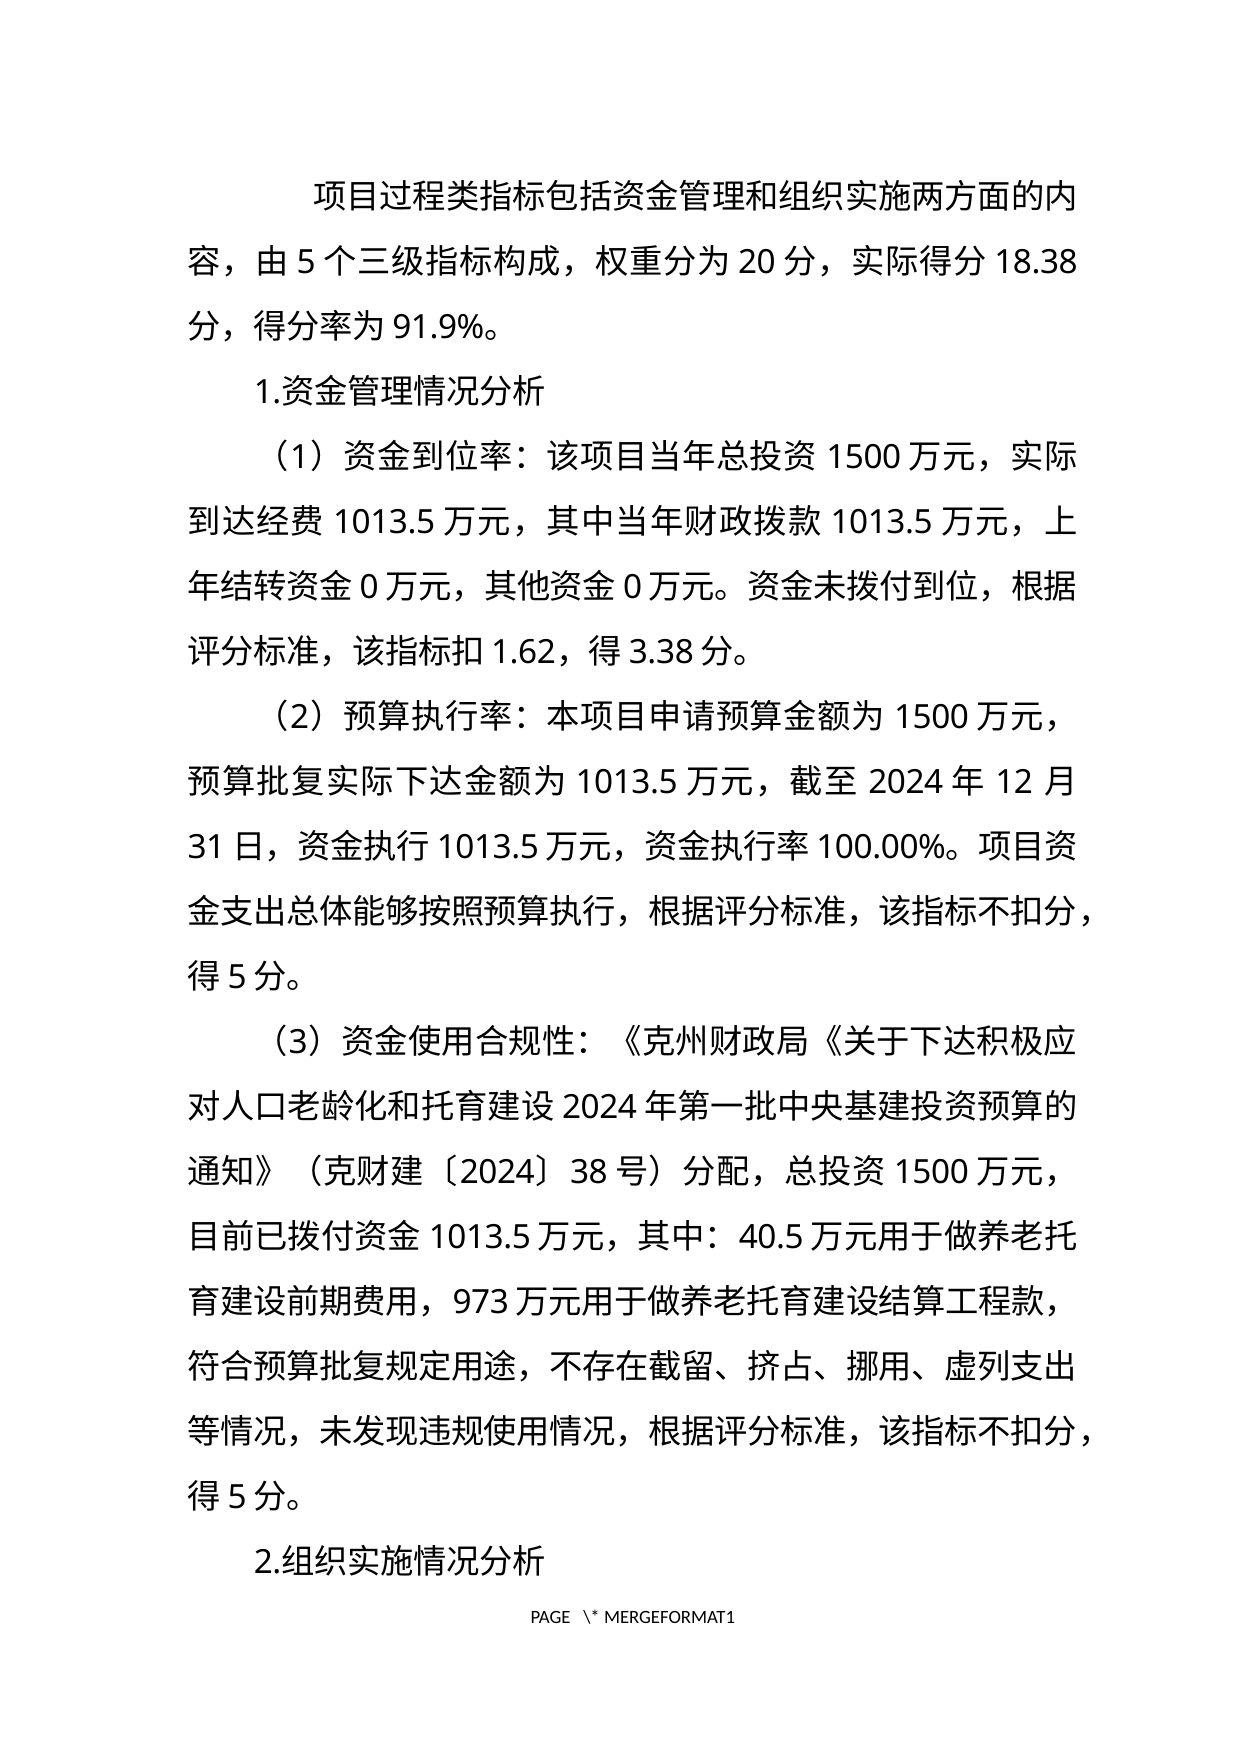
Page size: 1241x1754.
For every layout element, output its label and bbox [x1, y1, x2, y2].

text [187, 162, 1078, 1592]
